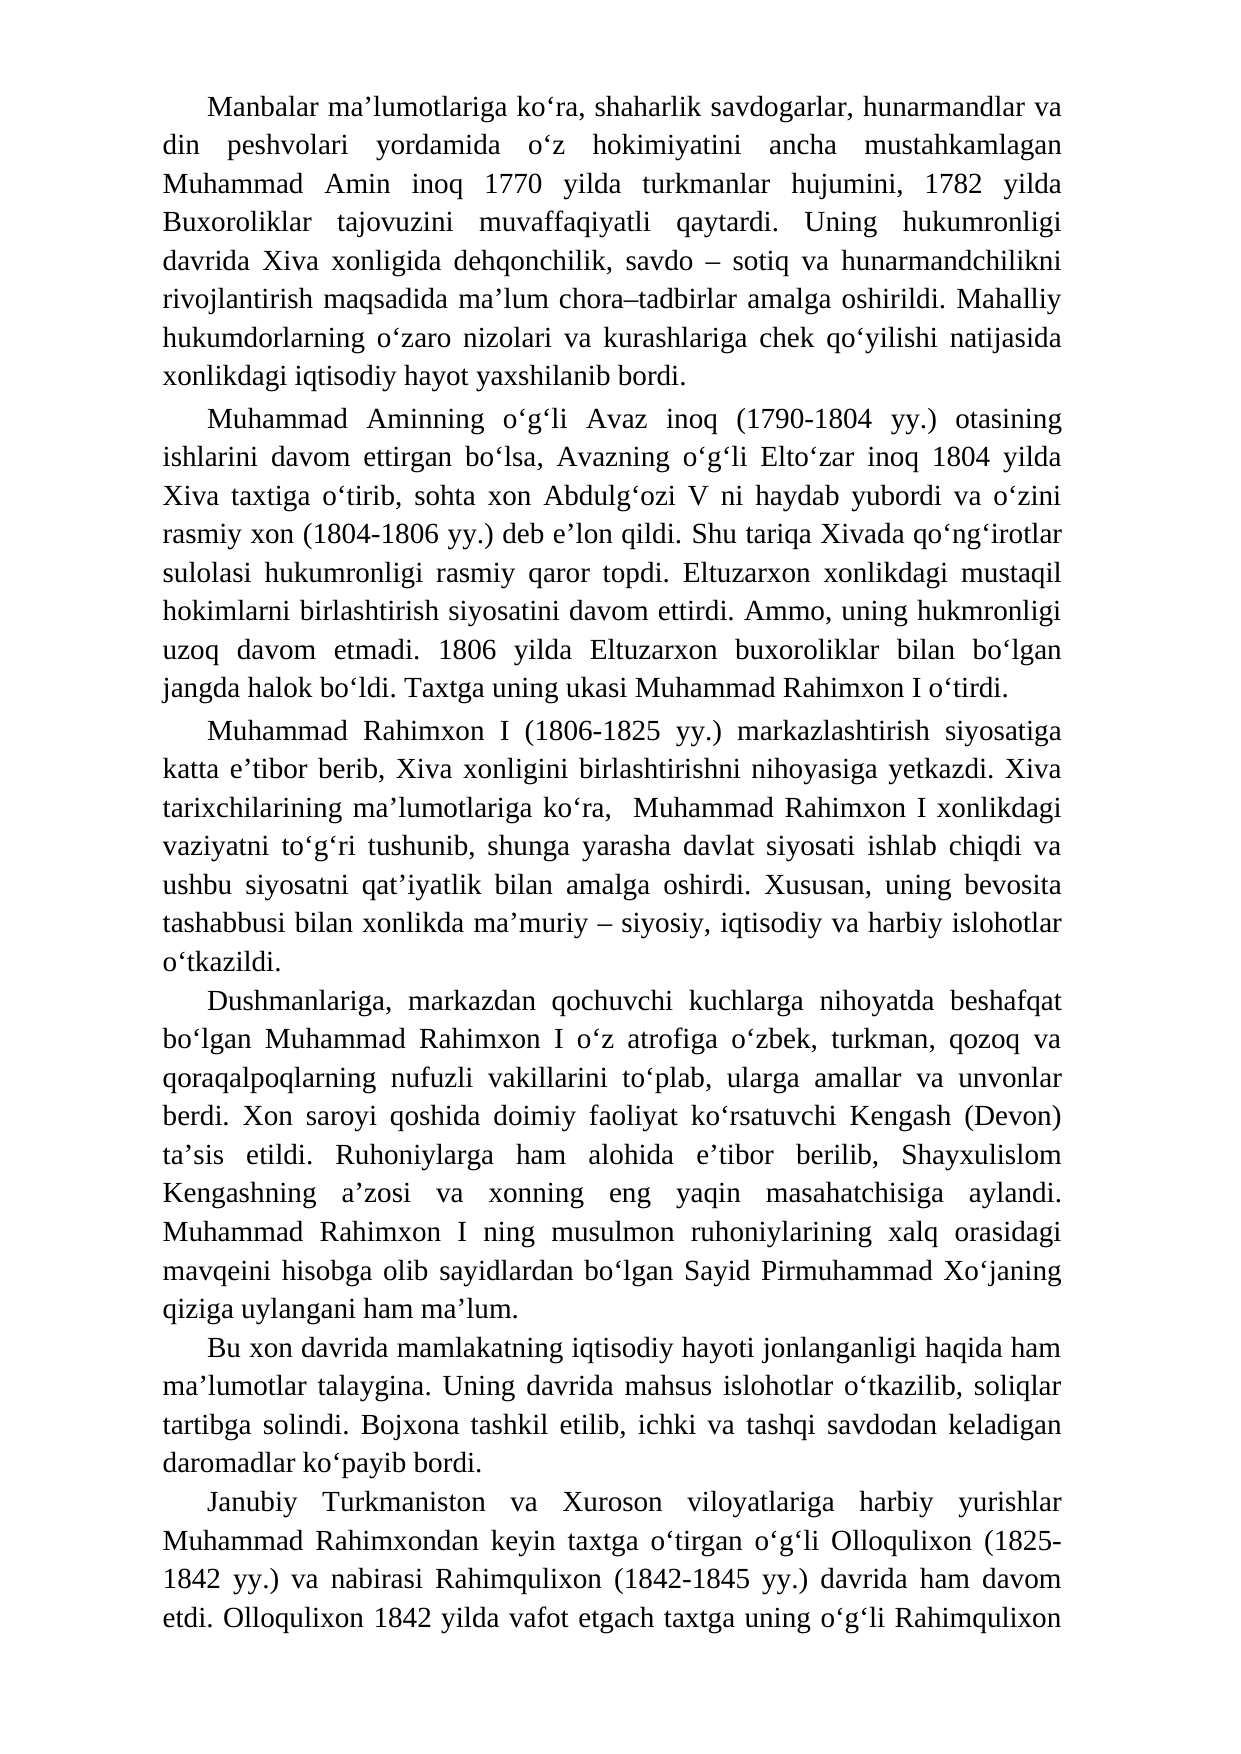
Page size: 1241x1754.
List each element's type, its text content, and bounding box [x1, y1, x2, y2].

text Muhammad Rahimxon I (1806-1825 yy.) markazlashtirish siyosatiga katta e’tibor berib, Xiva xonligini birlashtirishni nihoyasiga yetkazdi. Xiva tarixchilarining ma’lumotlariga ko‘ra, Muhammad Rahimxon I xonlikdagi vaziyatni to‘g‘ri tushunib, shunga yarasha davlat siyosati ishlab chiqdi va ushbu siyosatni qat’iyatlik bilan amalga oshirdi. Xususan, uning bevosita tashabbusi bilan xonlikda ma’muriy – siyosiy, iqtisodiy va harbiy islohotlar o‘tkazildi. [162, 713, 1062, 978]
text Dushmanlariga, markazdan qochuvchi kuchlarga nihoyatda beshafqat bo‘lgan Muhammad Rahimxon I o‘z atrofiga o‘zbek, turkman, qozoq va qoraqalpoqlarning nufuzli vakillarini to‘plab, ularga amallar va unvonlar berdi. Xon saroyi qoshida doimiy faoliyat ko‘rsatuvchi Kengash (Devon) ta’sis etildi. Ruhoniylarga ham alohida e’tibor berilib, Shayxulislom Kengashning a’zosi va xonning eng yaqin masahatchisiga aylandi. Muhammad Rahimxon I ning musulmon ruhoniylarining xalq orasidagi mavqeini hisobga olib sayidlardan bo‘lgan Sayid Pirmuhammad Xo‘janing qiziga uylangani ham ma’lum. [162, 983, 1062, 1325]
text Bu xon davrida mamlakatning iqtisodiy hayoti jonlanganligi haqida ham ma’lumotlar talaygina. Uning davrida mahsus islohotlar o‘tkazilib, soliqlar tartibga solindi. Bojxona tashkil etilib, ichki va tashqi savdodan keladigan daromadlar ko‘payib bordi. [162, 1330, 1062, 1479]
text Muhammad Aminning o‘g‘li Avaz inoq (1790-1804 yy.) otasining ishlarini davom ettirgan bo‘lsa, Avazning o‘g‘li Elto‘zar inoq 1804 yilda Xiva taxtiga o‘tirib, sohta xon Abdulg‘ozi V ni haydab yubordi va o‘zini rasmiy xon (1804-1806 yy.) deb e’lon qildi. Shu tariqa Xivada qo‘ng‘irotlar sulolasi hukumronligi rasmiy qaror topdi. Eltuzarxon xonlikdagi mustaqil hokimlarni birlashtirish siyosatini davom ettirdi. Ammo, uning hukmronligi uzoq davom etmadi. 1806 yilda Eltuzarxon buxoroliklar bilan bo‘lgan jangda halok bo‘ldi. Taxtga uning ukasi Muhammad Rahimxon I o‘tirdi. [162, 401, 1062, 704]
text Manbalar ma’lumotlariga ko‘ra, shaharlik savdogarlar, hunarmandlar va din peshvolari yordamida o‘z hokimiyatini ancha mustahkamlagan Muhammad Amin inoq 1770 yilda turkmanlar hujumini, 1782 yilda Buxoroliklar tajovuzini muvaffaqiyatli qaytardi. Uning hukumronligi davrida Xiva xonligida dehqonchilik, savdo – sotiq va hunarmandchilikni rivojlantirish maqsadida ma’lum chora–tadbirlar amalga oshirildi. Mahalliy hukumdorlarning o‘zaro nizolari va kurashlariga chek qo‘yilishi natijasida xonlikdagi iqtisodiy hayot yaxshilanib bordi. [162, 89, 1062, 392]
